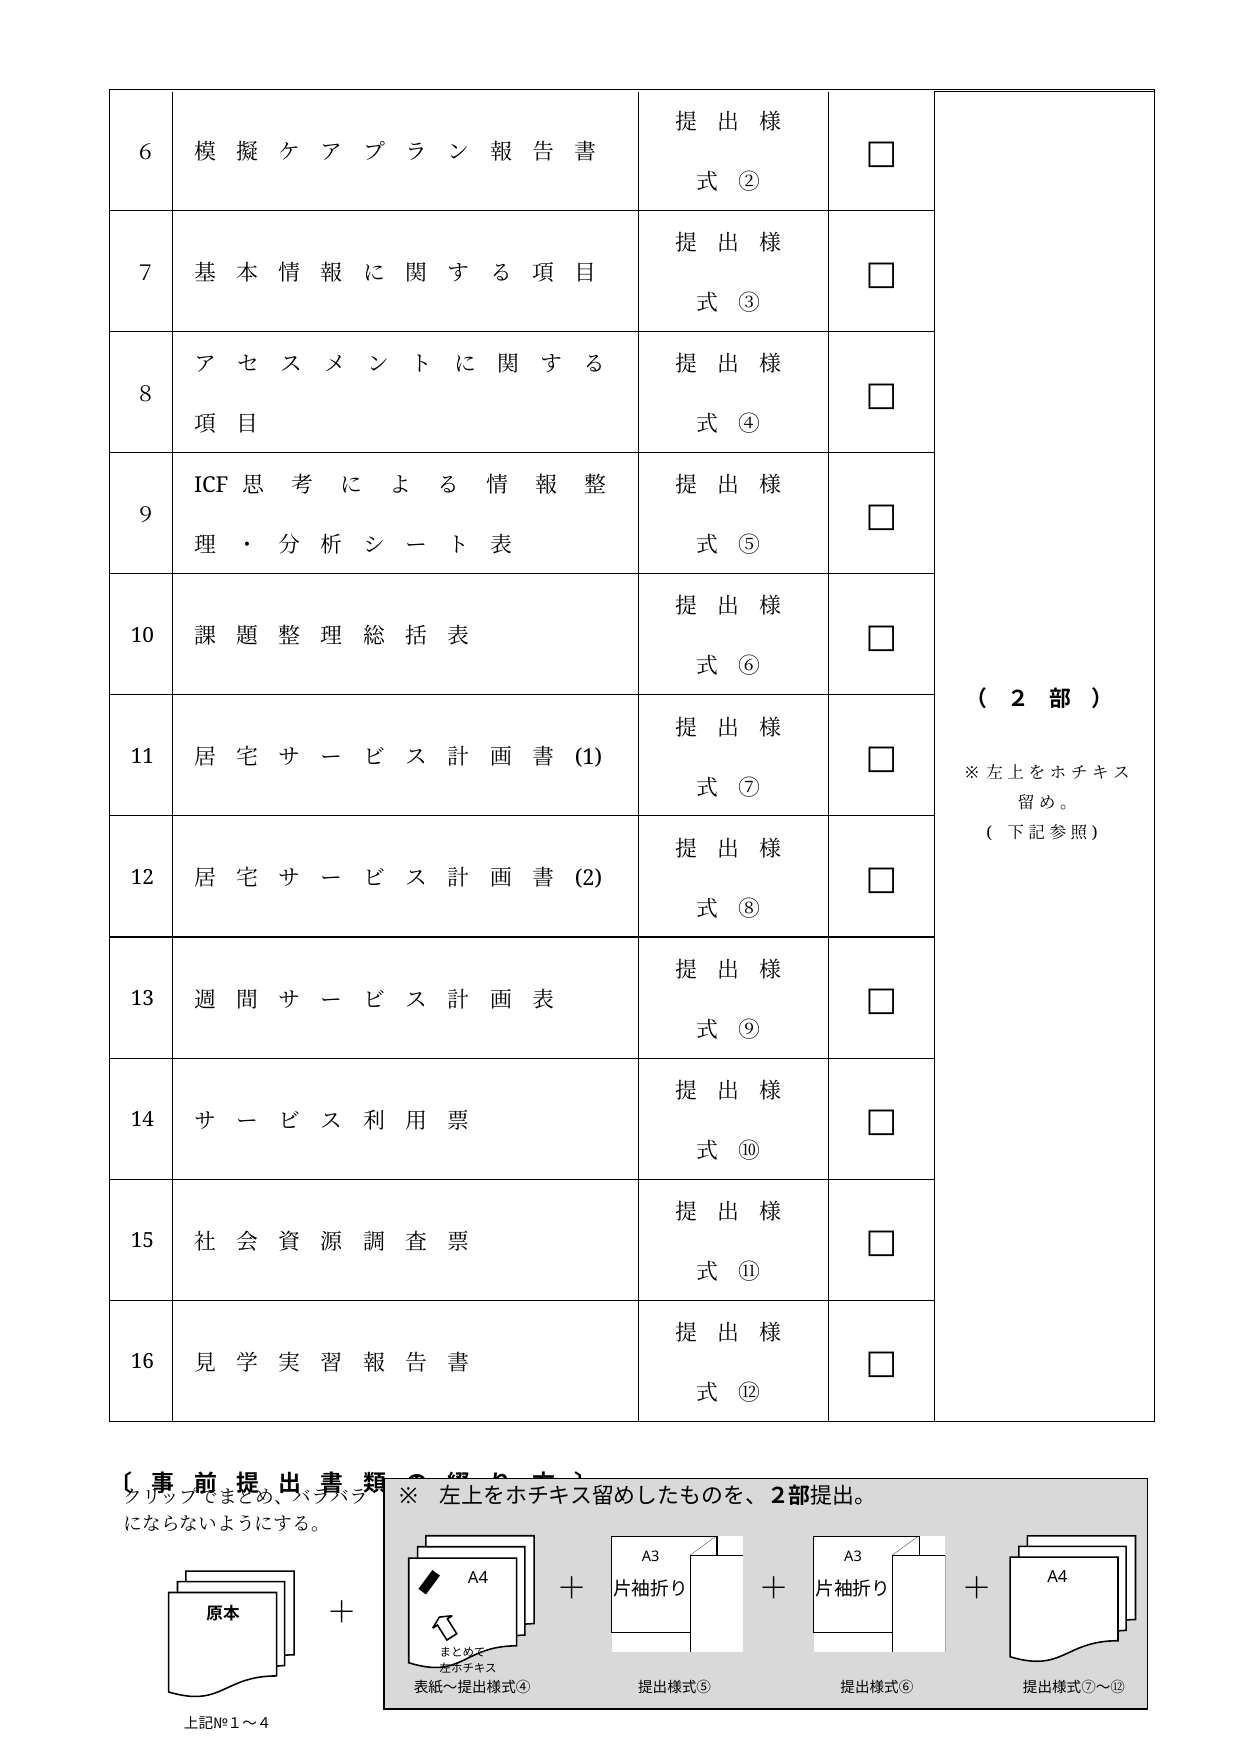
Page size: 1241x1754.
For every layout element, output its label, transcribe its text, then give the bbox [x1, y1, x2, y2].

table_cell アセスメントに関する項目 [173, 332, 638, 452]
table_cell 15 [110, 1180, 172, 1299]
table_cell □ [829, 695, 934, 815]
table_cell □ [828, 90, 934, 210]
table_cell ICF思考による情報整理・分析シート表 [173, 453, 638, 573]
table_cell 11 [110, 695, 172, 815]
table_cell ８ [110, 332, 172, 452]
table_cell 16 [110, 1301, 172, 1421]
table_cell 提出様式② [638, 90, 828, 210]
table_cell 13 [110, 938, 172, 1057]
table_cell 提出様式④ [639, 332, 828, 452]
table_cell 社会資源調査票 [173, 1180, 638, 1299]
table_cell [935, 92, 1154, 1421]
table_cell 基本情報に関する項目 [173, 211, 638, 331]
table_cell □ [829, 332, 934, 452]
table_cell 10 [110, 574, 172, 694]
table_cell □ [829, 1301, 934, 1421]
table_cell 居宅サービス計画書(1) [173, 695, 638, 815]
table_cell 提出様式⑨ [639, 938, 828, 1057]
table_cell □ [829, 211, 934, 331]
table_cell 提出様式⑤ [639, 453, 828, 573]
text 〔事前提出書類の綴り方〕 [109, 1452, 1146, 1512]
table_cell ９ [110, 453, 172, 573]
table_cell 提出様式③ [639, 211, 828, 331]
table_cell 課題整理総括表 [173, 574, 638, 694]
table_cell □ [829, 574, 934, 694]
table_cell ７ [110, 211, 172, 331]
table_cell □ [829, 1180, 934, 1299]
table_cell 提出様式⑩ [639, 1059, 828, 1178]
table_cell 提出様式⑦ [639, 695, 828, 815]
table_cell 週間サービス計画表 [173, 938, 638, 1057]
table_cell 見学実習報告書 [173, 1301, 638, 1421]
table_cell 提出様式⑧ [639, 816, 828, 936]
table_cell 提出様式⑪ [639, 1180, 828, 1299]
table_cell サービス利用票 [173, 1059, 638, 1178]
table_cell 14 [110, 1059, 172, 1178]
table_cell □ [829, 1059, 934, 1178]
table_cell 12 [110, 816, 172, 936]
table_cell ６ [110, 90, 173, 210]
table_cell 提出様式⑥ [639, 574, 828, 694]
table_cell 提出様式⑫ [639, 1301, 828, 1421]
table_cell □ [829, 453, 934, 573]
table_cell 模擬ケアプラン報告書 [173, 90, 638, 210]
table_cell □ [829, 816, 934, 936]
table_cell 居宅サービス計画書(2) [173, 816, 638, 936]
table_cell □ [829, 938, 934, 1057]
